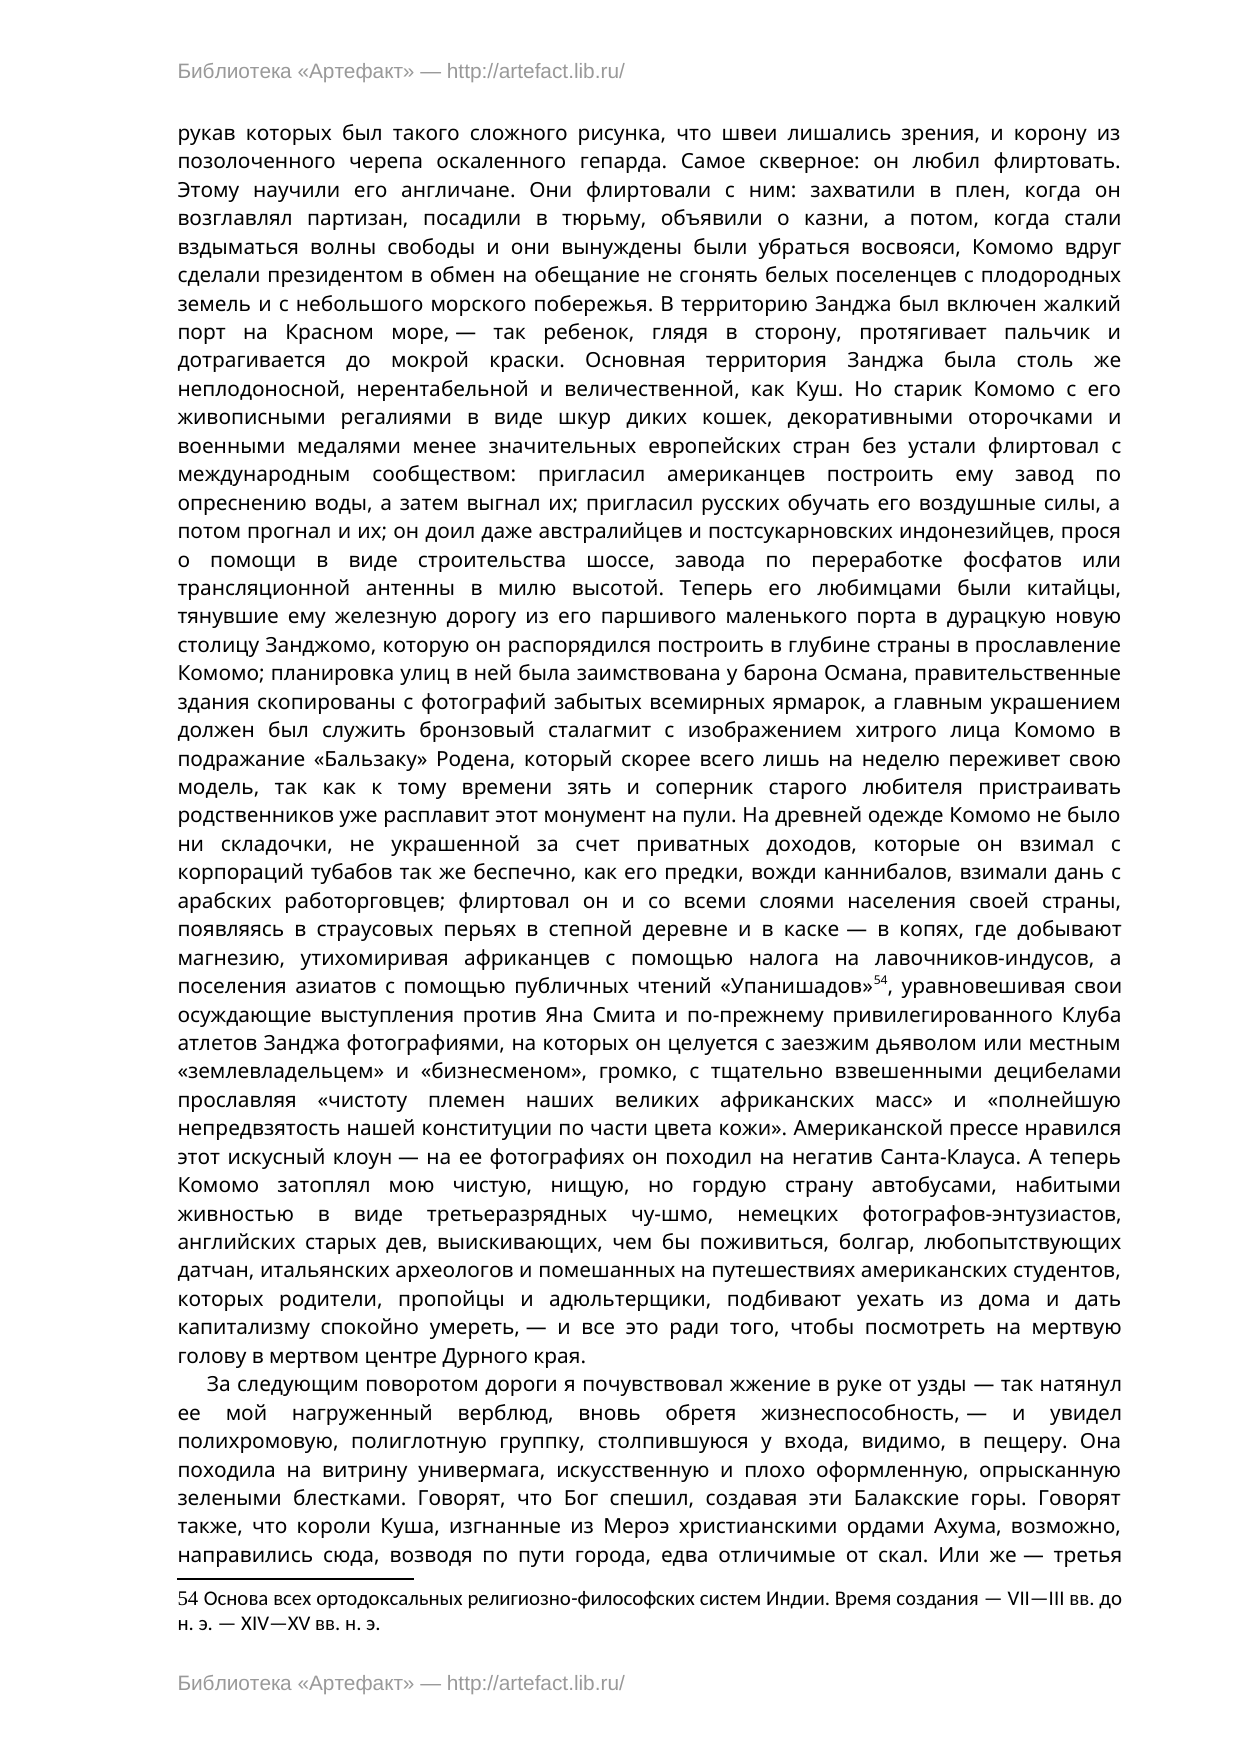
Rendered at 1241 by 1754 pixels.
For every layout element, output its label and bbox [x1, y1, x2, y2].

text [177, 1369, 1122, 1568]
text [177, 118, 1122, 1369]
